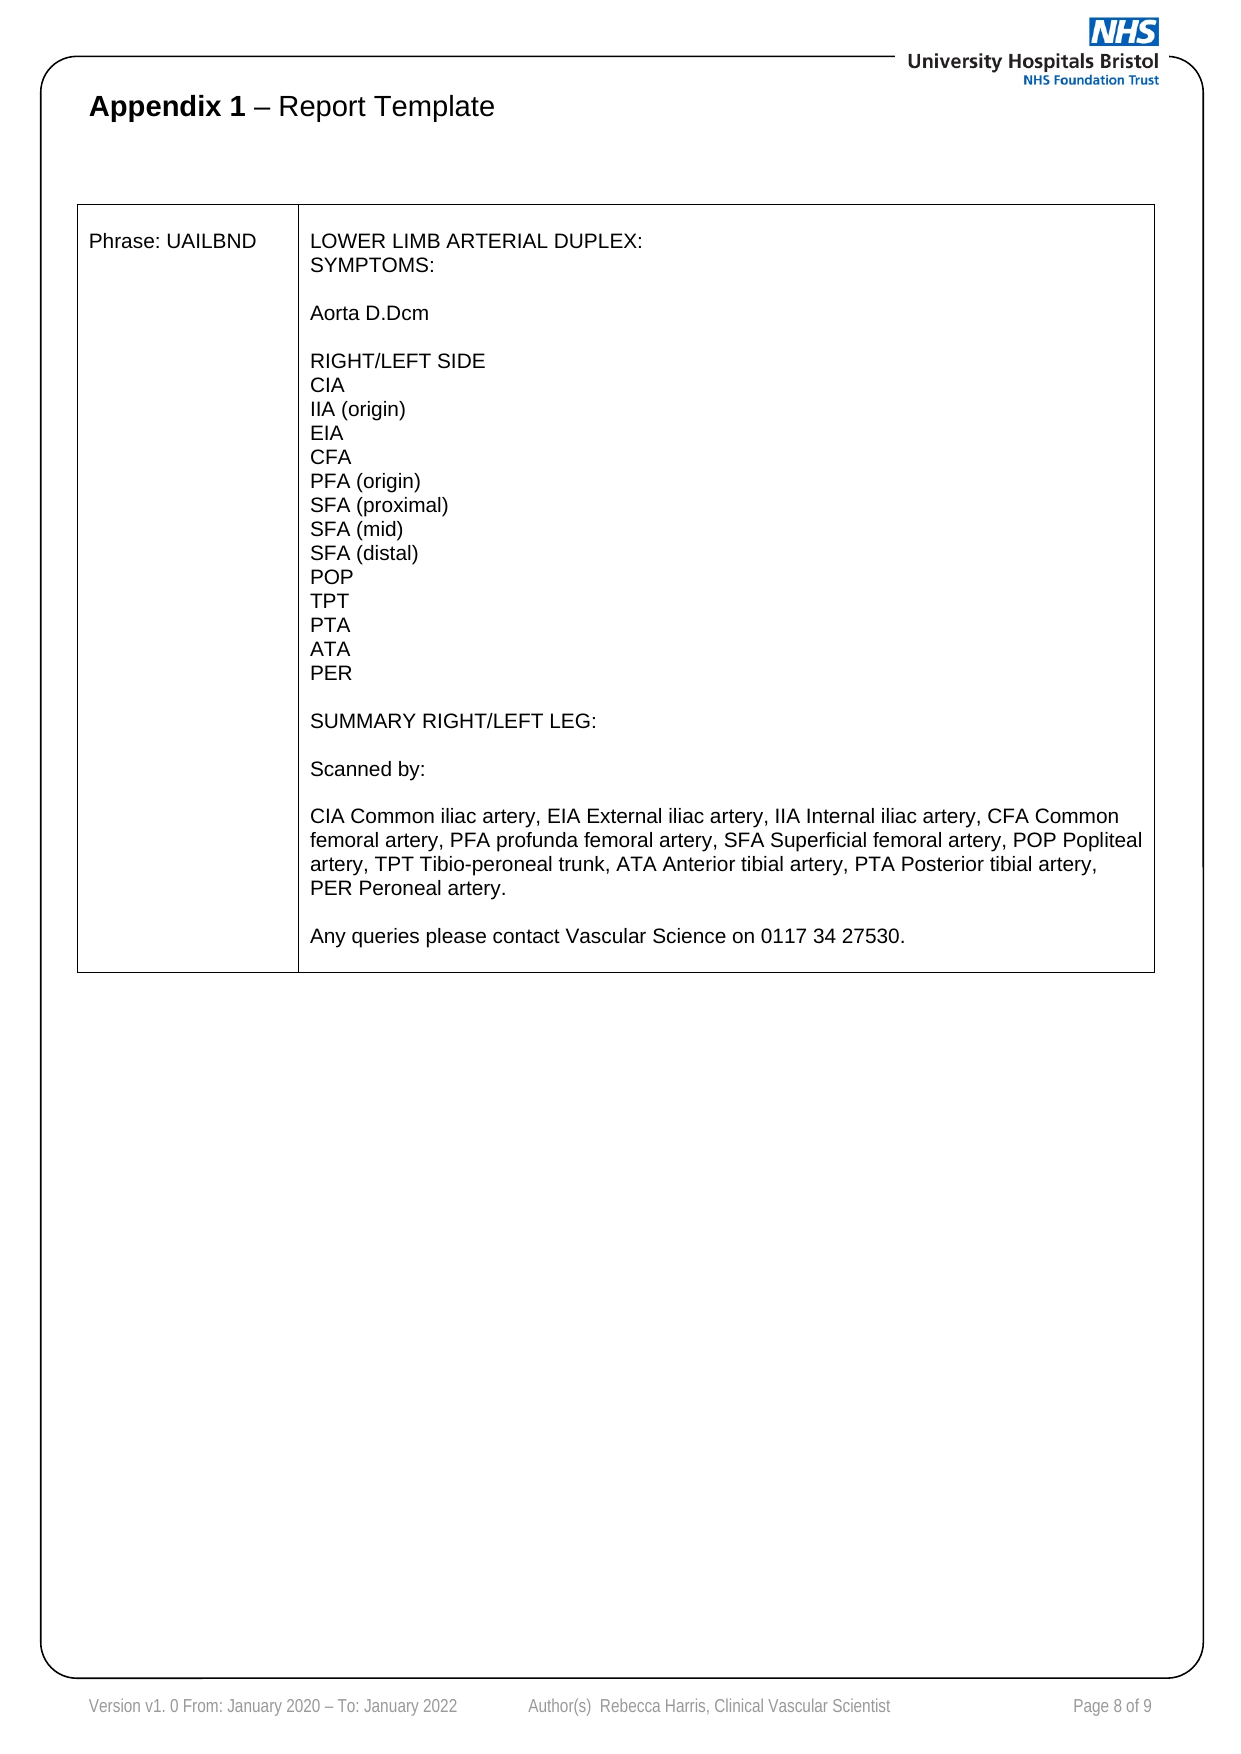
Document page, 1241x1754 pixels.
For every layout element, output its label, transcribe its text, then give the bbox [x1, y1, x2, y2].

text Appendix 1 – Report Template [89, 89, 1152, 122]
table_header LOWER LIMB ARTERIAL DUPLEX: SYMPTOMS: Aorta D.Dcm RIGHT/LEFT SIDE CIA IIA (origin) EIA CFA PFA (origin) SFA (proximal) SFA (mid) SFA (distal) POP TPT PTA ATA PER SUMMARY RIGHT/LEFT LEG: Scanned by: CIA Common iliac artery, EIA External iliac artery, IIA Internal iliac artery, CFA Common femoral artery, PFA profunda femoral artery, SFA Superficial femoral artery, POP Popliteal artery, TPT Tibio-peroneal trunk, ATA Anterior tibial artery, PTA Posterior tibial artery, PER Peroneal artery. Any queries please contact Vascular Science on 0117 34 27530. [299, 205, 1154, 972]
picture [895, 9, 1169, 101]
table_header Phrase: UAILBND [78, 205, 298, 972]
